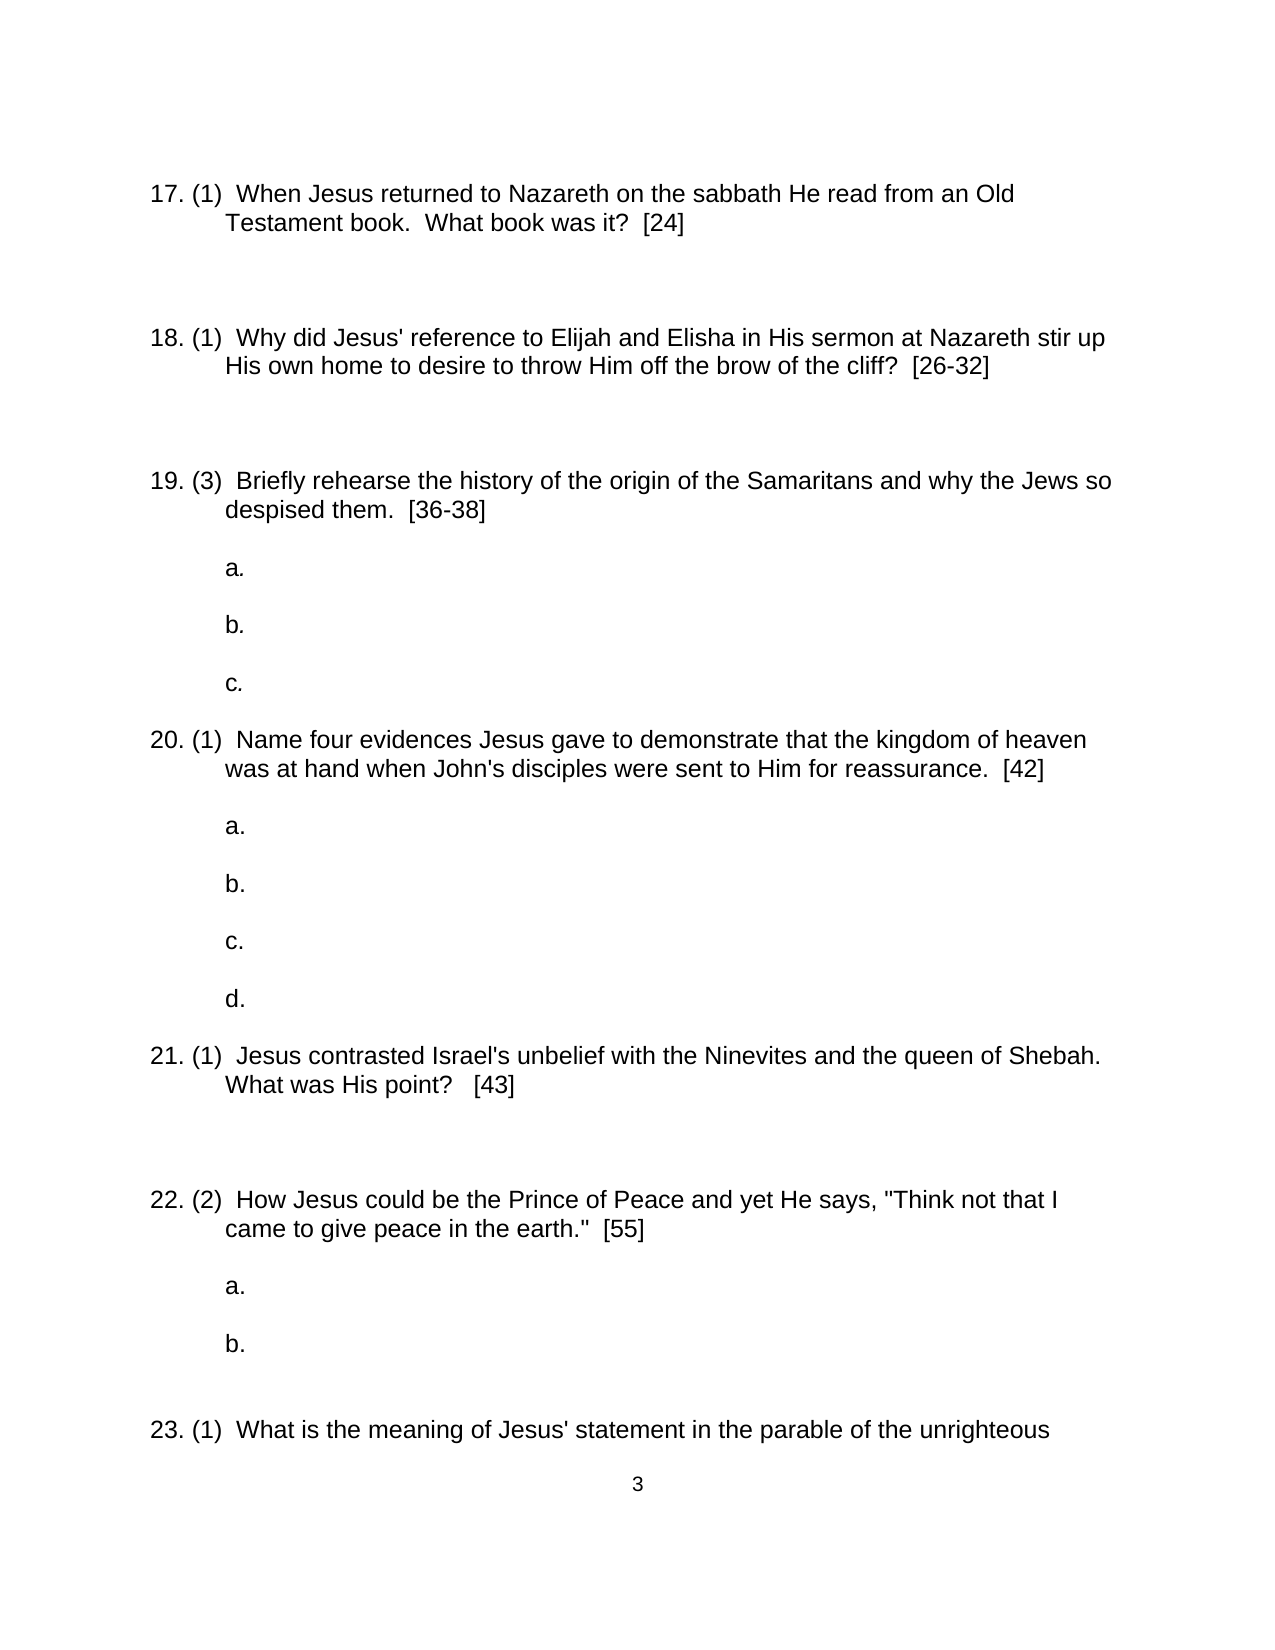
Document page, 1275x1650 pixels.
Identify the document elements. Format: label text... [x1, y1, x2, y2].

text 22. (2) How Jesus could be the Prince of Peace and yet He says, "Think not that I came to give peace in the earth." [55] [150, 1185, 1125, 1242]
text a. [225, 1271, 1125, 1300]
text Testament book. What book was it? [24] [150, 207, 1125, 236]
text 20. (1) Name four evidences Jesus gave to demonstrate that the kingdom of heaven was at hand when John's disciples were sent to Him for reassurance. [42] [150, 725, 1125, 782]
text d. [225, 984, 1125, 1012]
text b. [225, 869, 1125, 897]
text c. [225, 667, 1125, 696]
text b. [225, 610, 1125, 639]
text 21. (1) Jesus contrasted Israel's unbelief with the Ninevites and the queen of Shebah. What was His point? [43] [150, 1041, 1125, 1099]
text 17. (1) When Jesus returned to Nazareth on the sabbath He read from an Old [150, 179, 1125, 207]
text b. [225, 1329, 1125, 1357]
text 18. (1) Why did Jesus' reference to Elijah and Elisha in His sermon at Nazareth stir up His own home to desire to throw Him off the brow of the cliff? [26-32] [150, 322, 1125, 380]
text 19. (3) Briefly rehearse the history of the origin of the Samaritans and why the Jews so despised them. [36-38] [150, 466, 1125, 524]
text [150, 1415, 1125, 1444]
text a. [225, 811, 1125, 840]
text c. [225, 926, 1125, 955]
text a. [225, 552, 1125, 581]
